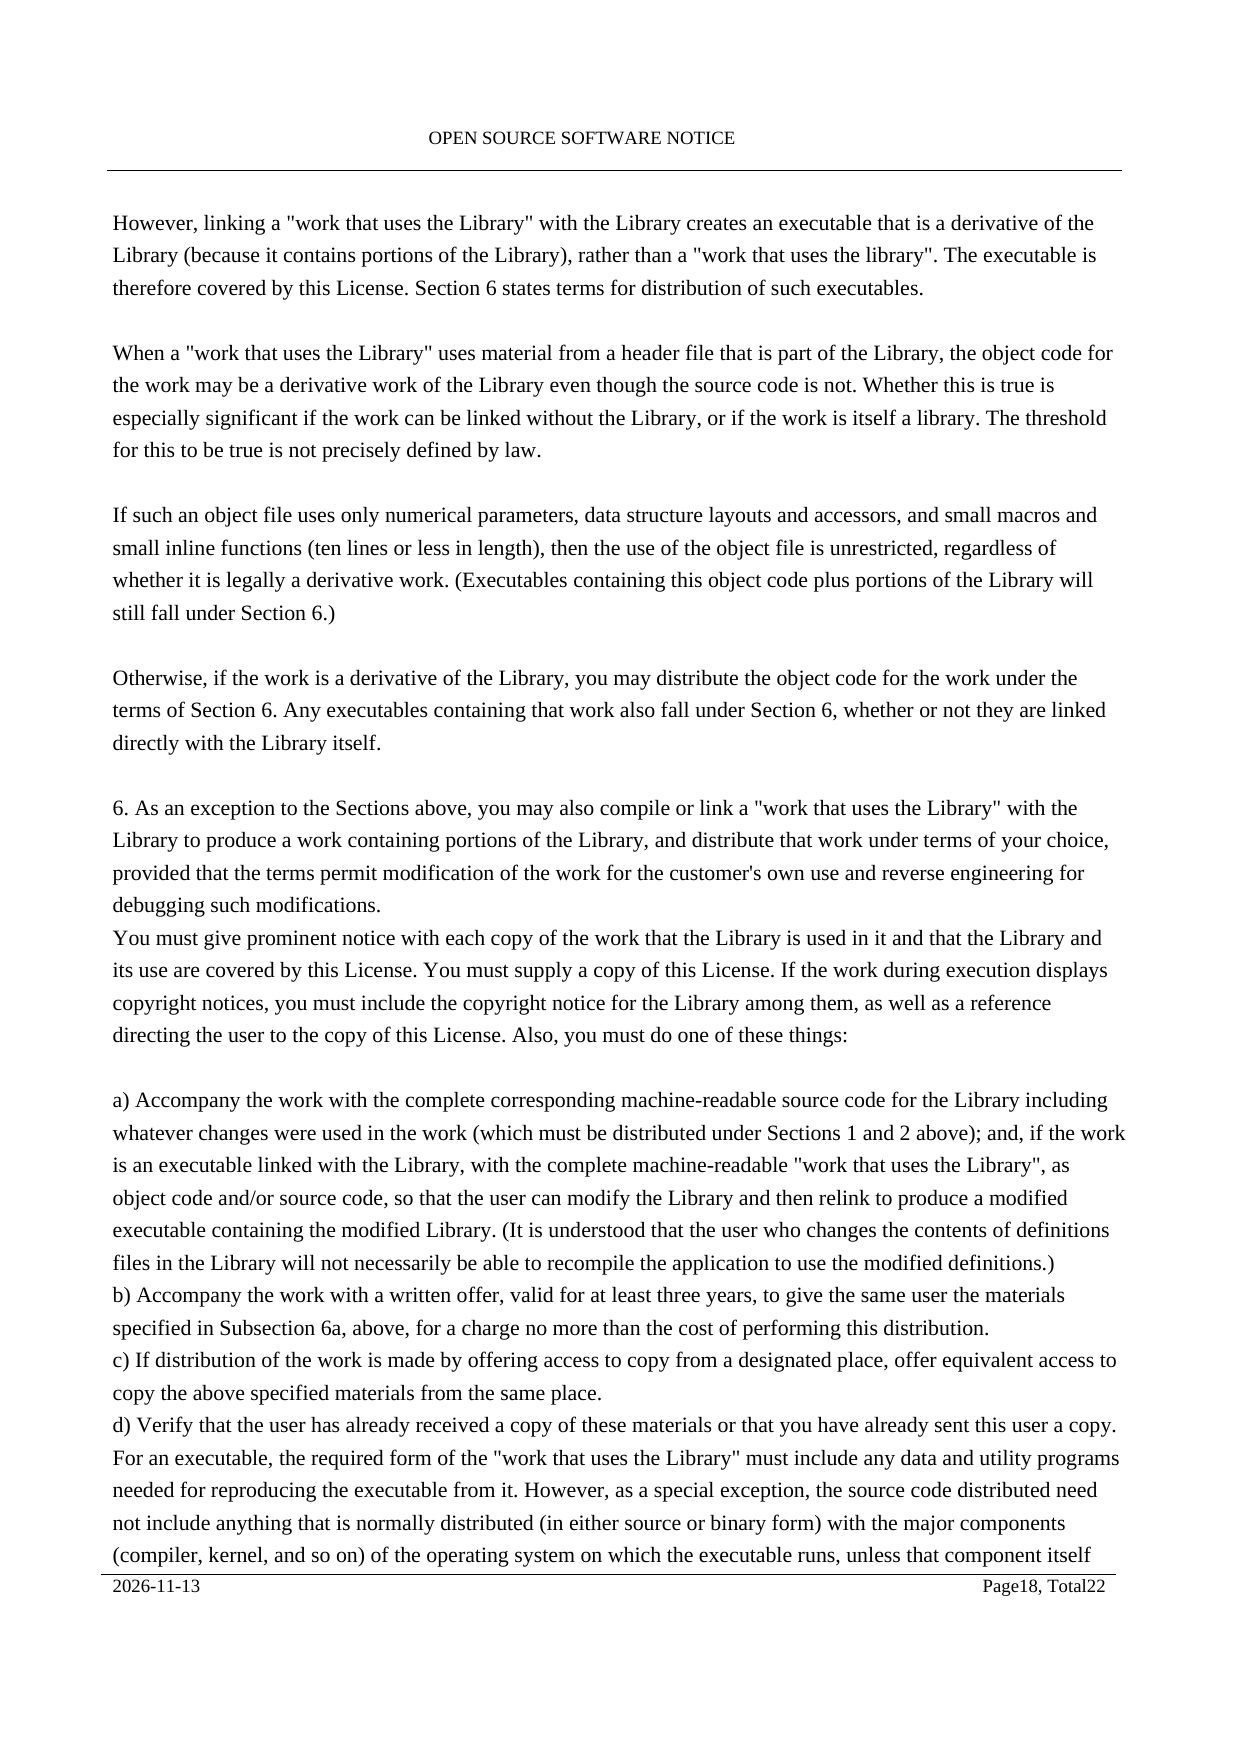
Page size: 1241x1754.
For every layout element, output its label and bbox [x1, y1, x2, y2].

text [112, 206, 1128, 1571]
